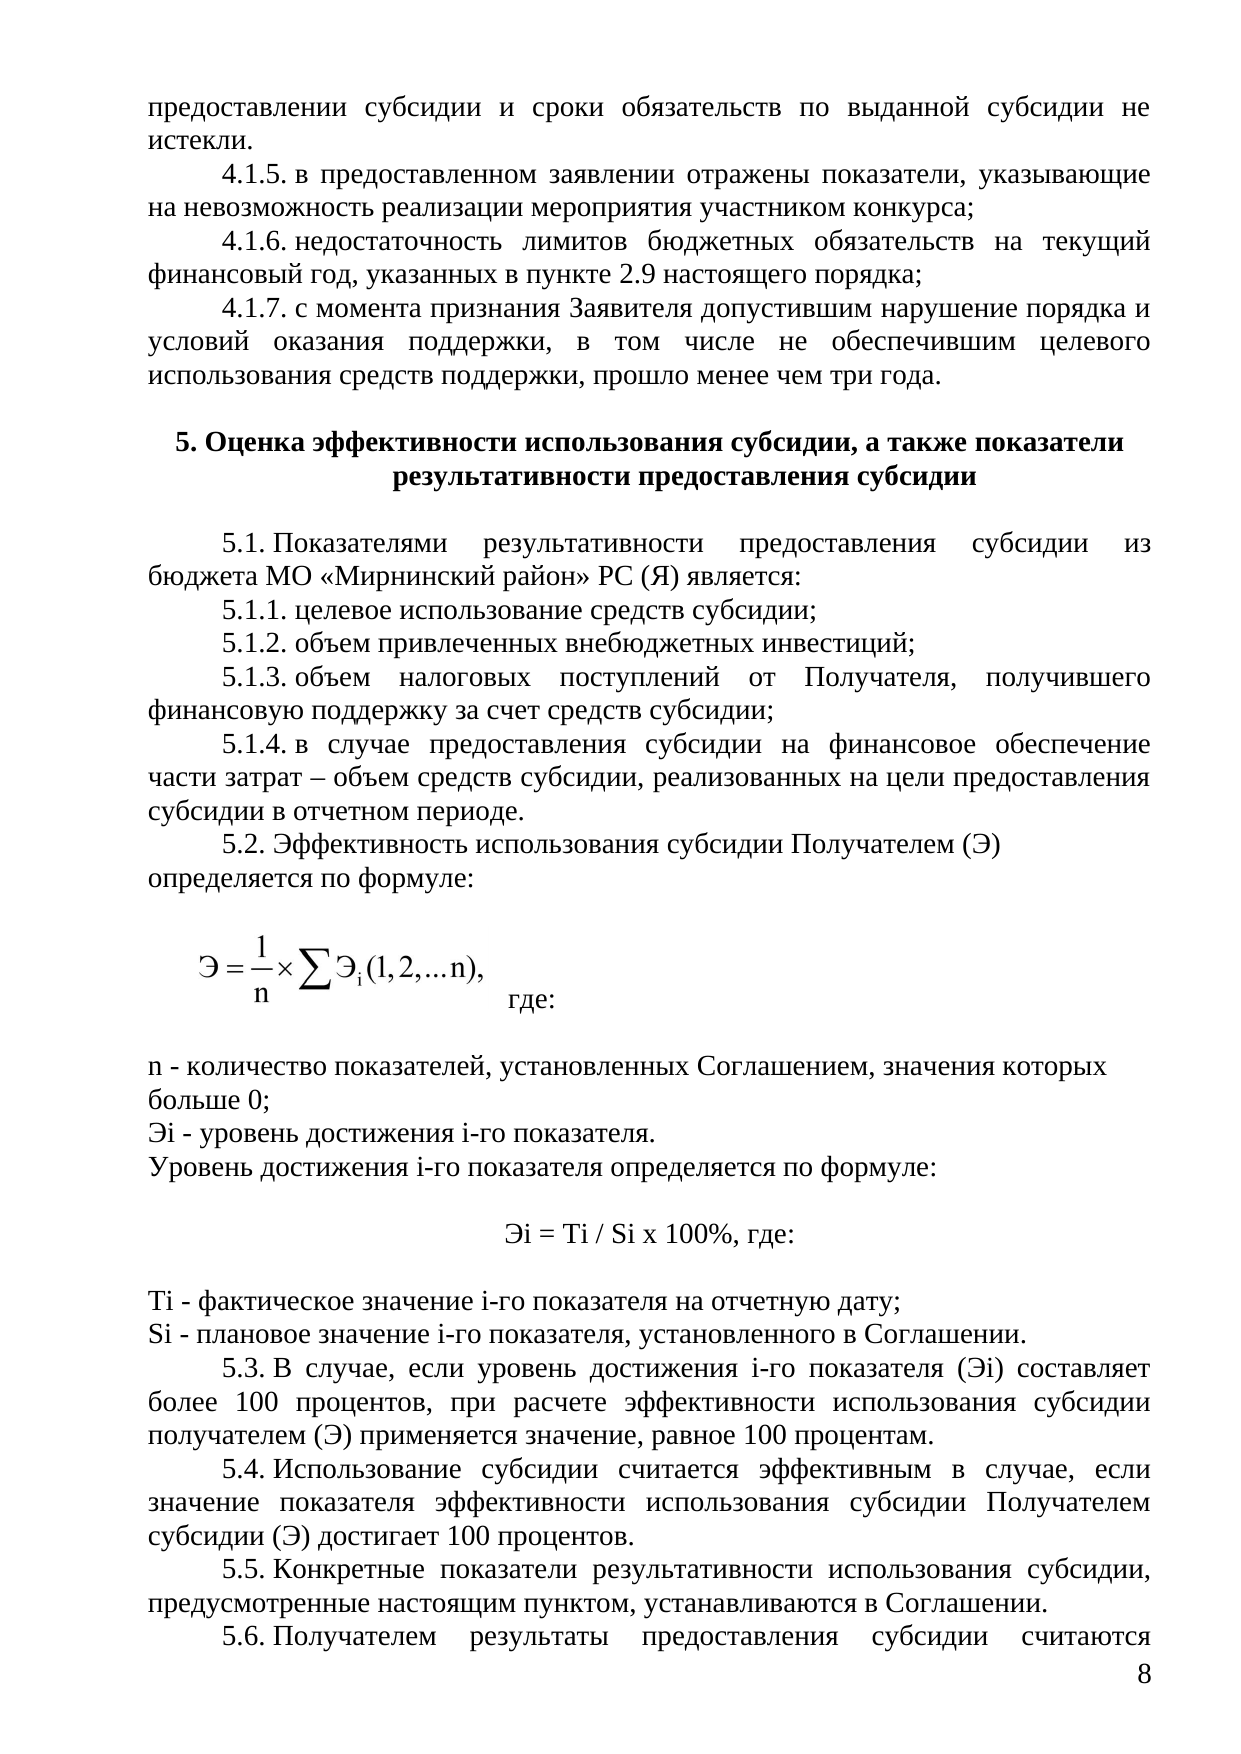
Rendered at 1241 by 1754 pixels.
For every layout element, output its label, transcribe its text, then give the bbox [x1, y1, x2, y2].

picture [194, 926, 489, 1009]
text n - количество показателей, установленных Соглашением, значения которых больше 0; [148, 1015, 1152, 1115]
list недостаточность лимитов бюджетных обязательств на текущий финансовый год, указанных в пункте 2.9 настоящего порядка; [148, 223, 1152, 290]
list Конкретные показатели результативности использования субсидии, предусмотренные настоящим пунктом, устанавливаются в Соглашении. [148, 1551, 1152, 1618]
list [148, 1618, 1152, 1652]
subtitle Оценка эффективности использования субсидии, а также показатели результативности предоставления субсидии [148, 424, 1152, 491]
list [148, 89, 1152, 156]
list объем налоговых поступлений от Получателя, получившего финансовую поддержку за счет средств субсидии; [148, 659, 1152, 726]
list Использование субсидии считается эффективным в случае, если значение показателя эффективности использования субсидии Получателем субсидии (Э) достигает 100 процентов. [148, 1451, 1152, 1551]
text Эi - уровень достижения i-го показателя. [148, 1115, 1152, 1149]
list в случае предоставления субсидии на финансовое обеспечение части затрат – объем средств субсидии, реализованных на цели предоставления субсидии в отчетном периоде. [148, 726, 1152, 827]
text Эi = Ti / Si x 100%, где: [148, 1182, 1152, 1249]
list где: [194, 894, 1152, 1015]
list Эффективность использования субсидии Получателем (Э) определяется по формуле: [148, 827, 1152, 894]
list в предоставленном заявлении отражены показатели, указывающие на невозможность реализации мероприятия участником конкурса; [148, 156, 1152, 223]
text Ti - фактическое значение i-го показателя на отчетную дату; [148, 1249, 1152, 1317]
list целевое использование средств субсидии; [148, 592, 1152, 625]
text Уровень достижения i-го показателя определяется по формуле: [148, 1149, 1152, 1182]
subtitle Показателями результативности предоставления субсидии из бюджета МО «Мирнинский район» РС (Я) является: [148, 525, 1152, 592]
list объем привлеченных внебюджетных инвестиций; [148, 625, 1152, 659]
list с момента признания Заявителя допустившим нарушение порядка и условий оказания поддержки, в том числе не обеспечившим целевого использования средств поддержки, прошло менее чем три года. [148, 290, 1152, 391]
list В случае, если уровень достижения i-го показателя (Эi) составляет более 100 процентов, при расчете эффективности использования субсидии получателем (Э) применяется значение, равное 100 процентам. [148, 1350, 1152, 1451]
text Si - плановое значение i-го показателя, установленного в Соглашении. [148, 1317, 1152, 1350]
